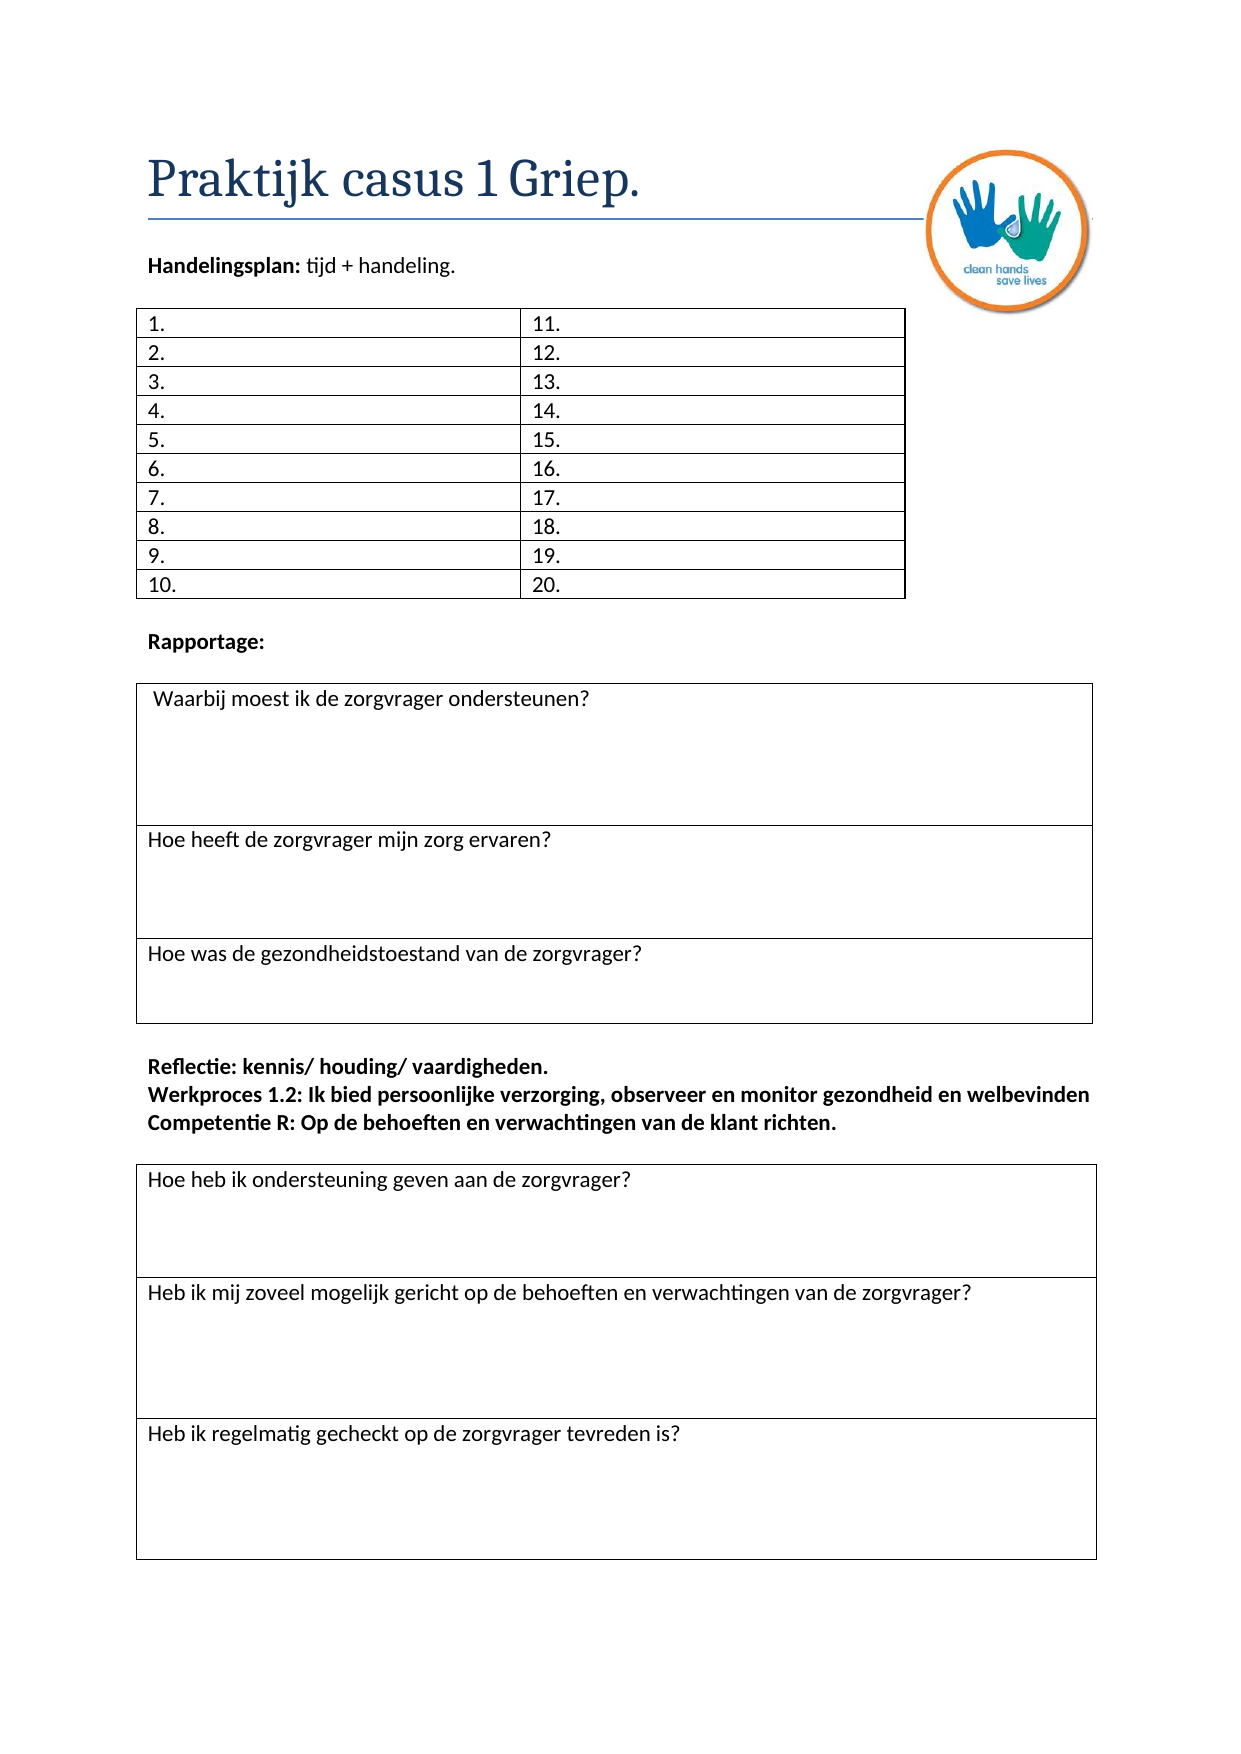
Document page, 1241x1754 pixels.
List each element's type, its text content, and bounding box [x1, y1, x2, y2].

table_cell Hoe was de gezondheidstoestand van de zorgvrager? [137, 939, 1092, 1023]
table_cell 4. [137, 396, 520, 424]
table_header Hoe heb ik ondersteuning geven aan de zorgvrager? [137, 1165, 1096, 1277]
table_header 1. [137, 309, 520, 337]
table_cell 12. [521, 338, 904, 366]
title Praktijk casus 1 Griep. [148, 148, 923, 218]
table_cell 20. [521, 570, 904, 598]
table_cell Heb ik regelmatig gecheckt op de zorgvrager tevreden is? [137, 1419, 1096, 1559]
table_header Waarbij moest ik de zorgvrager ondersteunen? [137, 684, 1092, 824]
table_cell 2. [137, 338, 520, 366]
table_cell 16. [521, 454, 904, 482]
text Handelingsplan: tijd + handeling. [148, 252, 923, 279]
text Reflectie: kennis/ houding/ vaardigheden. Werkproces 1.2: Ik bied persoonlijke verzorging, observeer en monitor gezondheid en welbevinden Competentie R: Op de behoeften en verwachtingen van de klant richten. [148, 1052, 1093, 1136]
table_cell 7. [137, 483, 520, 511]
picture [923, 147, 1093, 317]
table_cell Heb ik mij zoveel mogelijk gericht op de behoeften en verwachtingen van de zorgvrager? [137, 1278, 1096, 1418]
table_cell 6. [137, 454, 520, 482]
table_cell 9. [137, 541, 520, 569]
table_cell 3. [137, 367, 520, 395]
table_cell 13. [521, 367, 904, 395]
table_cell 10. [137, 570, 520, 598]
text Rapportage: [148, 627, 1093, 655]
table_cell 19. [521, 541, 904, 569]
table_cell 14. [521, 396, 904, 424]
table_cell Hoe heeft de zorgvrager mijn zorg ervaren? [137, 826, 1092, 938]
table_cell 15. [521, 425, 904, 453]
table_cell 17. [521, 483, 904, 511]
table_header 11. [521, 309, 904, 337]
table_cell 8. [137, 512, 520, 540]
table_cell 5. [137, 425, 520, 453]
table_cell 18. [521, 512, 904, 540]
